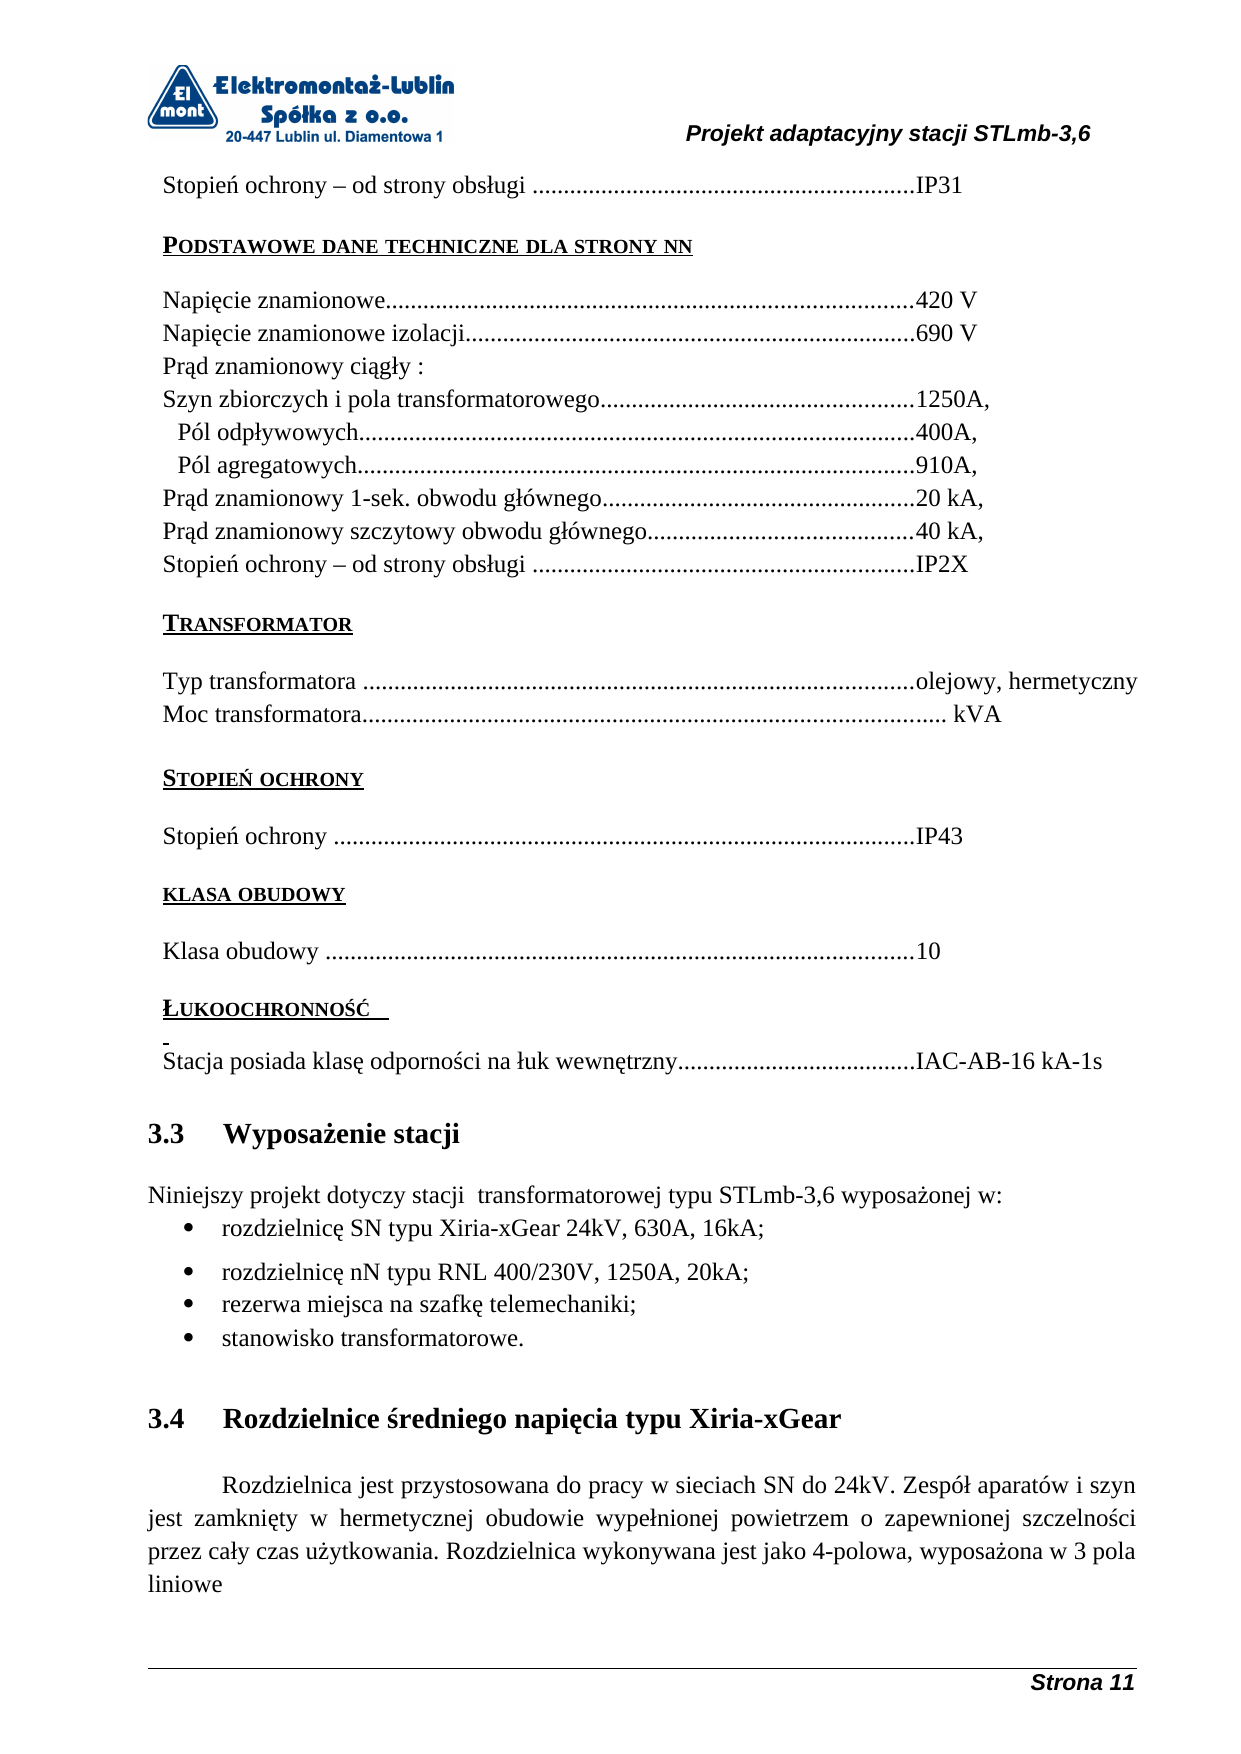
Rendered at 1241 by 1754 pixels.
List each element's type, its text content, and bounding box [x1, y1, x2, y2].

text Napięcie znamionowe izolacji 690 V [162, 318, 1137, 347]
list rezerwa miejsca na szafkę telemechaniki; [184, 1289, 1122, 1318]
text Stacja posiada klasę odporności na łuk wewnętrzny IAC-AB-16 kA-1s [148, 1046, 1122, 1075]
text Klasa obudowy 10 [148, 936, 1122, 964]
text Niniejszy projekt dotyczy stacji transformatorowej typu STLmb-3,6 wyposażonej w: [148, 1180, 1137, 1209]
text Stopień ochrony IP43 [148, 821, 1122, 849]
text Szyn zbiorczych i pola transformatorowego 1250A, [162, 384, 1137, 413]
text Typ transformatora olejowy, hermetyczny [162, 666, 1167, 695]
list rozdzielnicę nN typu RNL 400/230V, 1250A, 20kA; [184, 1257, 1122, 1285]
subtitle Rozdzielnice średniego napięcia typu Xiria-xGear [148, 1401, 1122, 1435]
text Napięcie znamionowe 420 V [148, 285, 1122, 314]
text klasa obudowy [148, 878, 1122, 907]
subtitle Stopień ochrony – od strony obsługi IP2X [162, 549, 1137, 578]
text Rozdzielnica jest przystosowana do pracy w sieciach SN do 24kV. Zespół aparatów i szyn jest zamknięty w hermetycznej obudowie wypełnionej powietrzem o zapewnionej szczelności przez cały czas użytkowania. Rozdzielnica wykonywana jest jako 4-polowa, wyposażona w 3 pola liniowe [148, 1470, 1137, 1598]
text Prąd znamionowy 1-sek. obwodu głównego 20 kA, [162, 483, 1137, 512]
text Stopień ochrony [148, 763, 1122, 792]
text Łukoochronność [148, 993, 1122, 1022]
list rozdzielnicę SN typu Xiria-xGear 24kV, 630A, 16kA; [184, 1213, 1122, 1242]
picture [147, 65, 454, 142]
subtitle Wyposażenie stacji [148, 1116, 1122, 1150]
text Prąd znamionowy szczytowy obwodu głównego 40 kA, [162, 516, 1137, 545]
text Stopień ochrony – od strony obsługi IP31 [148, 171, 1122, 199]
text Pól odpływowych 400A, [162, 417, 1137, 446]
text Podstawowe dane techniczne dla strony nn [148, 230, 1122, 259]
text Moc transformatora ..... kVA [162, 699, 1137, 728]
text Prąd znamionowy ciągły : [162, 351, 1137, 380]
list stanowisko transformatorowe. [184, 1323, 1122, 1351]
text Pól agregatowych 910A, [162, 450, 1137, 479]
text Transformator [148, 608, 1122, 637]
